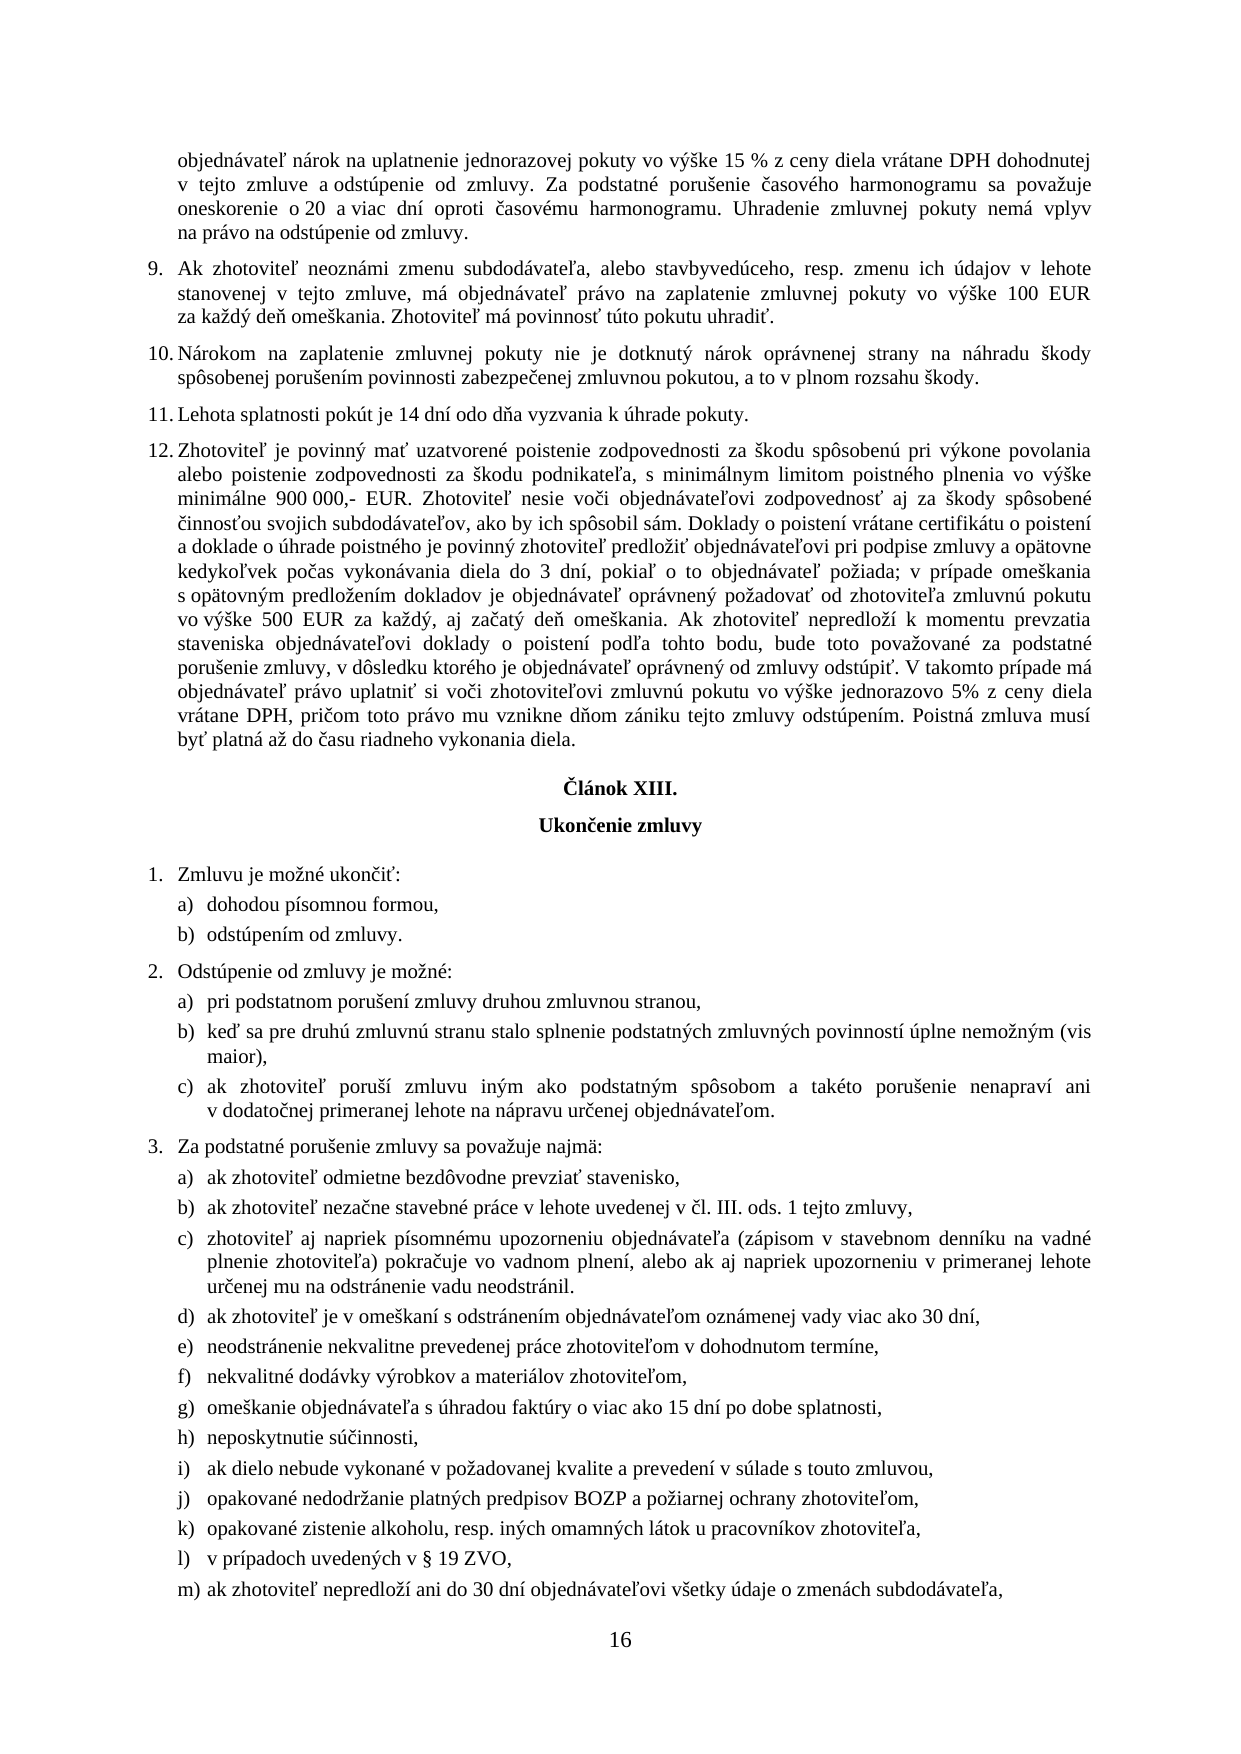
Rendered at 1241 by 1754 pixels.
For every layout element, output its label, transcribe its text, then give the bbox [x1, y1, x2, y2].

list Za podstatné porušenie zmluvy sa považuje najmä: [148, 1134, 1093, 1158]
list opakované nedodržanie platných predpisov BOZP a požiarnej ochrany zhotoviteľom, [177, 1486, 1093, 1510]
list neodstránenie nekvalitne prevedenej práce zhotoviteľom v dohodnutom termíne, [177, 1334, 1093, 1358]
text Ukončenie zmluvy [148, 813, 1093, 837]
list ak zhotoviteľ nezačne stavebné práce v lehote uvedenej v čl. III. ods. 1 tejto zmluvy, [177, 1195, 1093, 1219]
list pri podstatnom porušení zmluvy druhou zmluvnou stranou, [177, 989, 1093, 1013]
list dohodou písomnou formou, [177, 892, 1093, 916]
list nekvalitné dodávky výrobkov a materiálov zhotoviteľom, [177, 1364, 1093, 1388]
list opakované zistenie alkoholu, resp. iných omamných látok u pracovníkov zhotoviteľa, [177, 1516, 1093, 1540]
list zhotoviteľ aj napriek písomnému upozorneniu objednávateľa (zápisom v stavebnom denníku na vadné plnenie zhotoviteľa) pokračuje vo vadnom plnení, alebo ak aj napriek upozorneniu v primeranej lehote určenej mu na odstránenie vadu neodstránil. [177, 1225, 1093, 1298]
list ak zhotoviteľ je v omeškaní s odstránením objednávateľom oznámenej vady viac ako 30 dní, [177, 1304, 1093, 1328]
list ak dielo nebude vykonané v požadovanej kvalite a prevedení v súlade s touto zmluvou, [177, 1455, 1093, 1479]
list Nárokom na zaplatenie zmluvnej pokuty nie je dotknutý nárok oprávnenej strany na náhradu škody spôsobenej porušením povinnosti zabezpečenej zmluvnou pokutou, a to v plnom rozsahu škody. [148, 341, 1093, 389]
list neposkytnutie súčinnosti, [177, 1425, 1093, 1449]
list ak zhotoviteľ odmietne bezdôvodne prevziať stavenisko, [177, 1165, 1093, 1189]
list Ak zhotoviteľ neoznámi zmenu subdodávateľa, alebo stavbyvedúceho, resp. zmenu ich údajov v lehote stanovenej v tejto zmluve, má objednávateľ právo na zaplatenie zmluvnej pokuty vo výške 100 EUR za každý deň omeškania. Zhotoviteľ má povinnosť túto pokutu uhradiť. [148, 256, 1093, 328]
text Článok XIII. [148, 776, 1093, 800]
list ak zhotoviteľ poruší zmluvu iným ako podstatným spôsobom a takéto porušenie nenapraví ani v dodatočnej primeranej lehote na nápravu určenej objednávateľom. [177, 1074, 1093, 1122]
list Zmluvu je možné ukončiť: [148, 862, 1093, 886]
list odstúpením od zmluvy. [177, 922, 1093, 946]
list omeškanie objednávateľa s úhradou faktúry o viac ako 15 dní po dobe splatnosti, [177, 1395, 1093, 1419]
list ak zhotoviteľ nepredloží ani do 30 dní objednávateľovi všetky údaje o zmenách subdodávateľa, [177, 1577, 1093, 1601]
list keď sa pre druhú zmluvnú stranu stalo splnenie podstatných zmluvných povinností úplne nemožným (vis maior), [177, 1019, 1093, 1068]
list Lehota splatnosti pokút je 14 dní odo dňa vyzvania k úhrade pokuty. [148, 402, 1093, 426]
list v prípadoch uvedených v § 19 ZVO, [177, 1546, 1093, 1570]
list Odstúpenie od zmluvy je možné: [148, 959, 1093, 983]
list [148, 148, 1093, 244]
list Zhotoviteľ je povinný mať uzatvorené poistenie zodpovednosti za škodu spôsobenú pri výkone povolania alebo poistenie zodpovednosti za škodu podnikateľa, s minimálnym limitom poistného plnenia vo výške minimálne 900 000,- EUR. Zhotoviteľ nesie voči objednávateľovi zodpovednosť aj za škody spôsobené činnosťou svojich subdodávateľov, ako by ich spôsobil sám. Doklady o poistení vrátane certifikátu o poistení a doklade o úhrade poistného je povinný zhotoviteľ predložiť objednávateľovi pri podpise zmluvy a opätovne kedykoľvek počas vykonávania diela do 3 dní, pokiaľ o to objednávateľ požiada; v prípade omeškania s opätovným predložením dokladov je objednávateľ oprávnený požadovať od zhotoviteľa zmluvnú pokutu vo výške 500 EUR za každý, aj začatý deň omeškania. Ak zhotoviteľ nepredloží k momentu prevzatia staveniska objednávateľovi doklady o poistení podľa tohto bodu, bude toto považované za podstatné porušenie zmluvy, v dôsledku ktorého je objednávateľ oprávnený od zmluvy odstúpiť. V takomto prípade má objednávateľ právo uplatniť si voči zhotoviteľovi zmluvnú pokutu vo výške jednorazovo 5% z ceny diela vrátane DPH, pričom toto právo mu vznikne dňom zániku tejto zmluvy odstúpením. Poistná zmluva musí byť platná až do času riadneho vykonania diela. [148, 438, 1093, 751]
